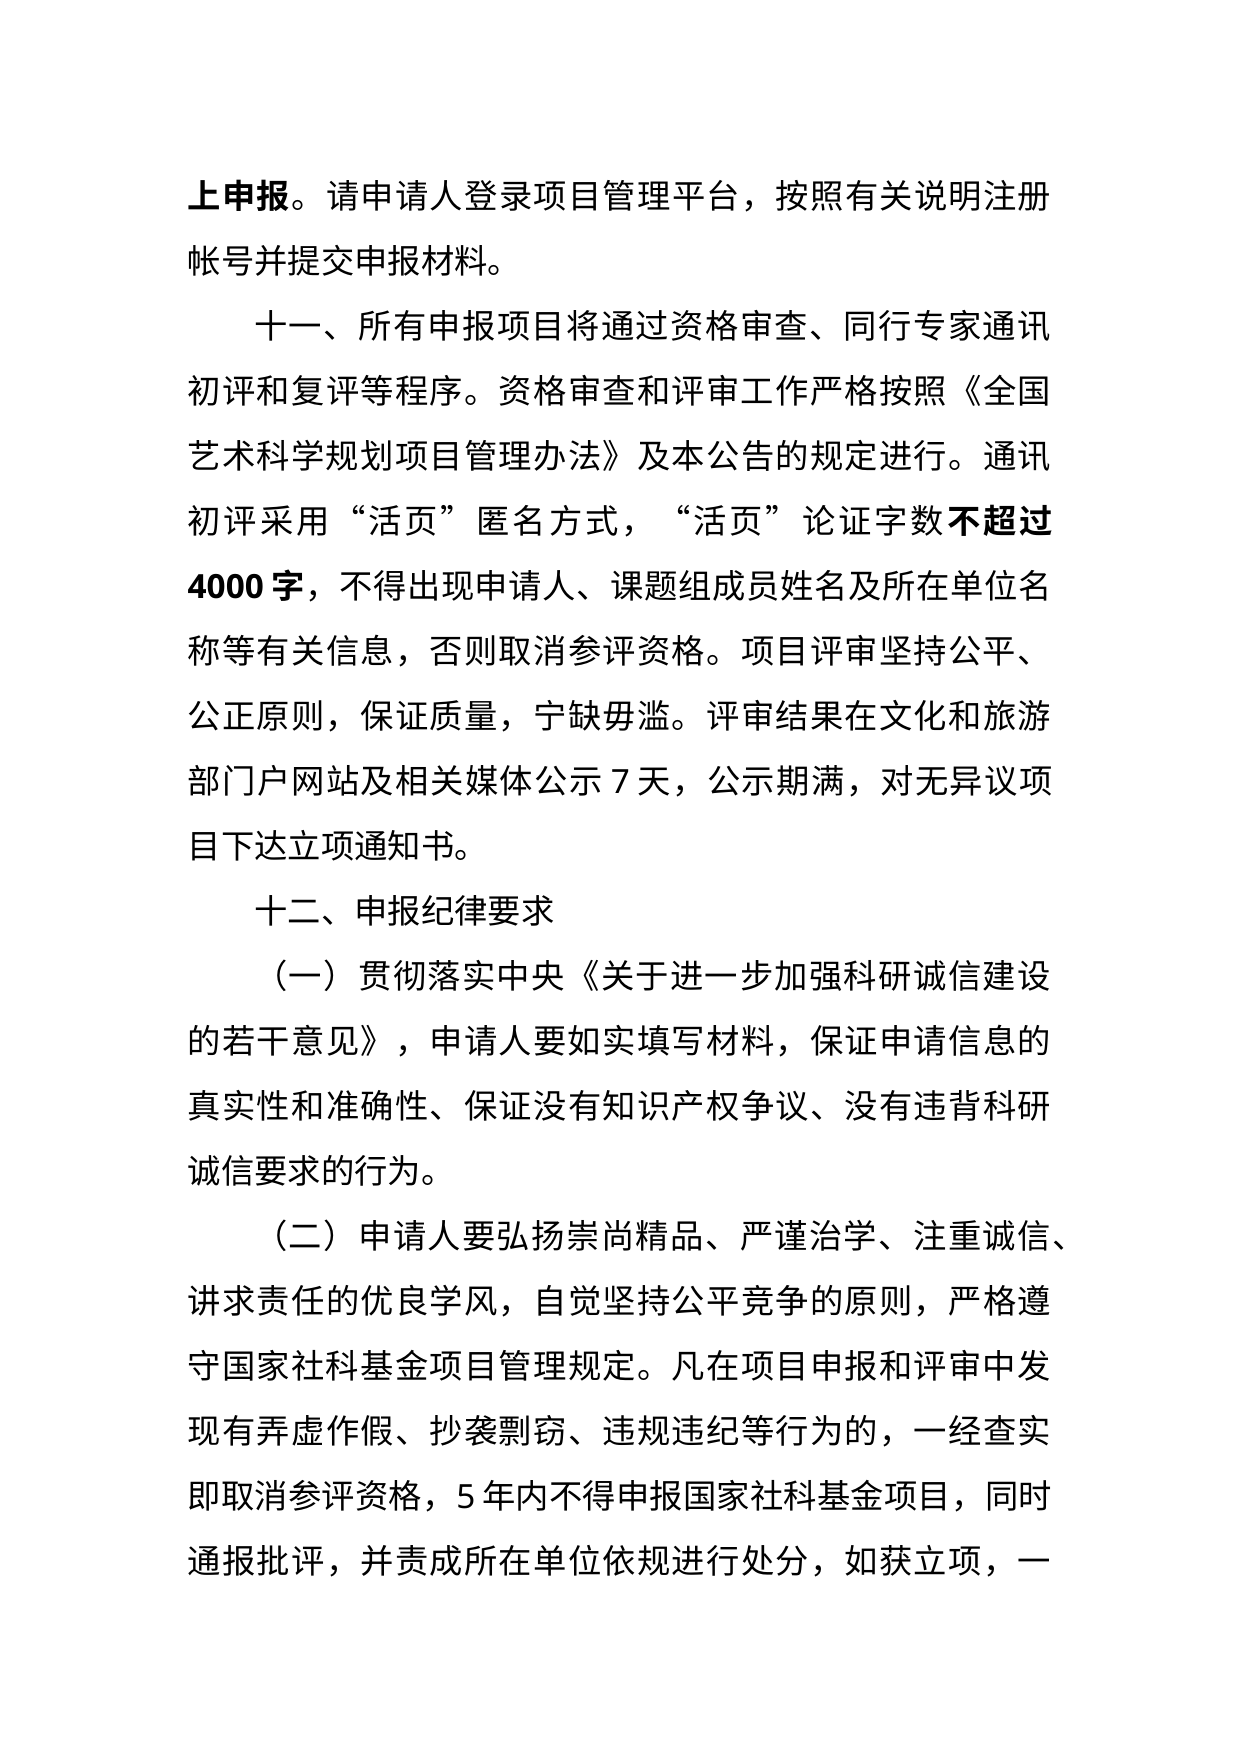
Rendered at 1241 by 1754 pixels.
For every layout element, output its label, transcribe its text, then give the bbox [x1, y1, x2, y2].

text 十二、申报纪律要求 [187, 877, 1053, 942]
text 十一、所有申报项目将通过资格审查、同行专家通讯初评和复评等程序。资格审查和评审工作严格按照《全国艺术科学规划项目管理办法》及本公告的规定进行。通讯初评采用“活页”匿名方式，“活页”论证字数不超过4000字，不得出现申请人、课题组成员姓名及所在单位名称等有关信息，否则取消参评资格。项目评审坚持公平、公正原则，保证质量，宁缺毋滥。评审结果在文化和旅游部门户网站及相关媒体公示7天，公示期满，对无异议项目下达立项通知书。 [187, 292, 1053, 877]
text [187, 162, 1053, 292]
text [187, 1202, 1053, 1592]
text （一）贯彻落实中央《关于进一步加强科研诚信建设的若干意见》，申请人要如实填写材料，保证申请信息的真实性和准确性、保证没有知识产权争议、没有违背科研诚信要求的行为。 [187, 942, 1053, 1202]
